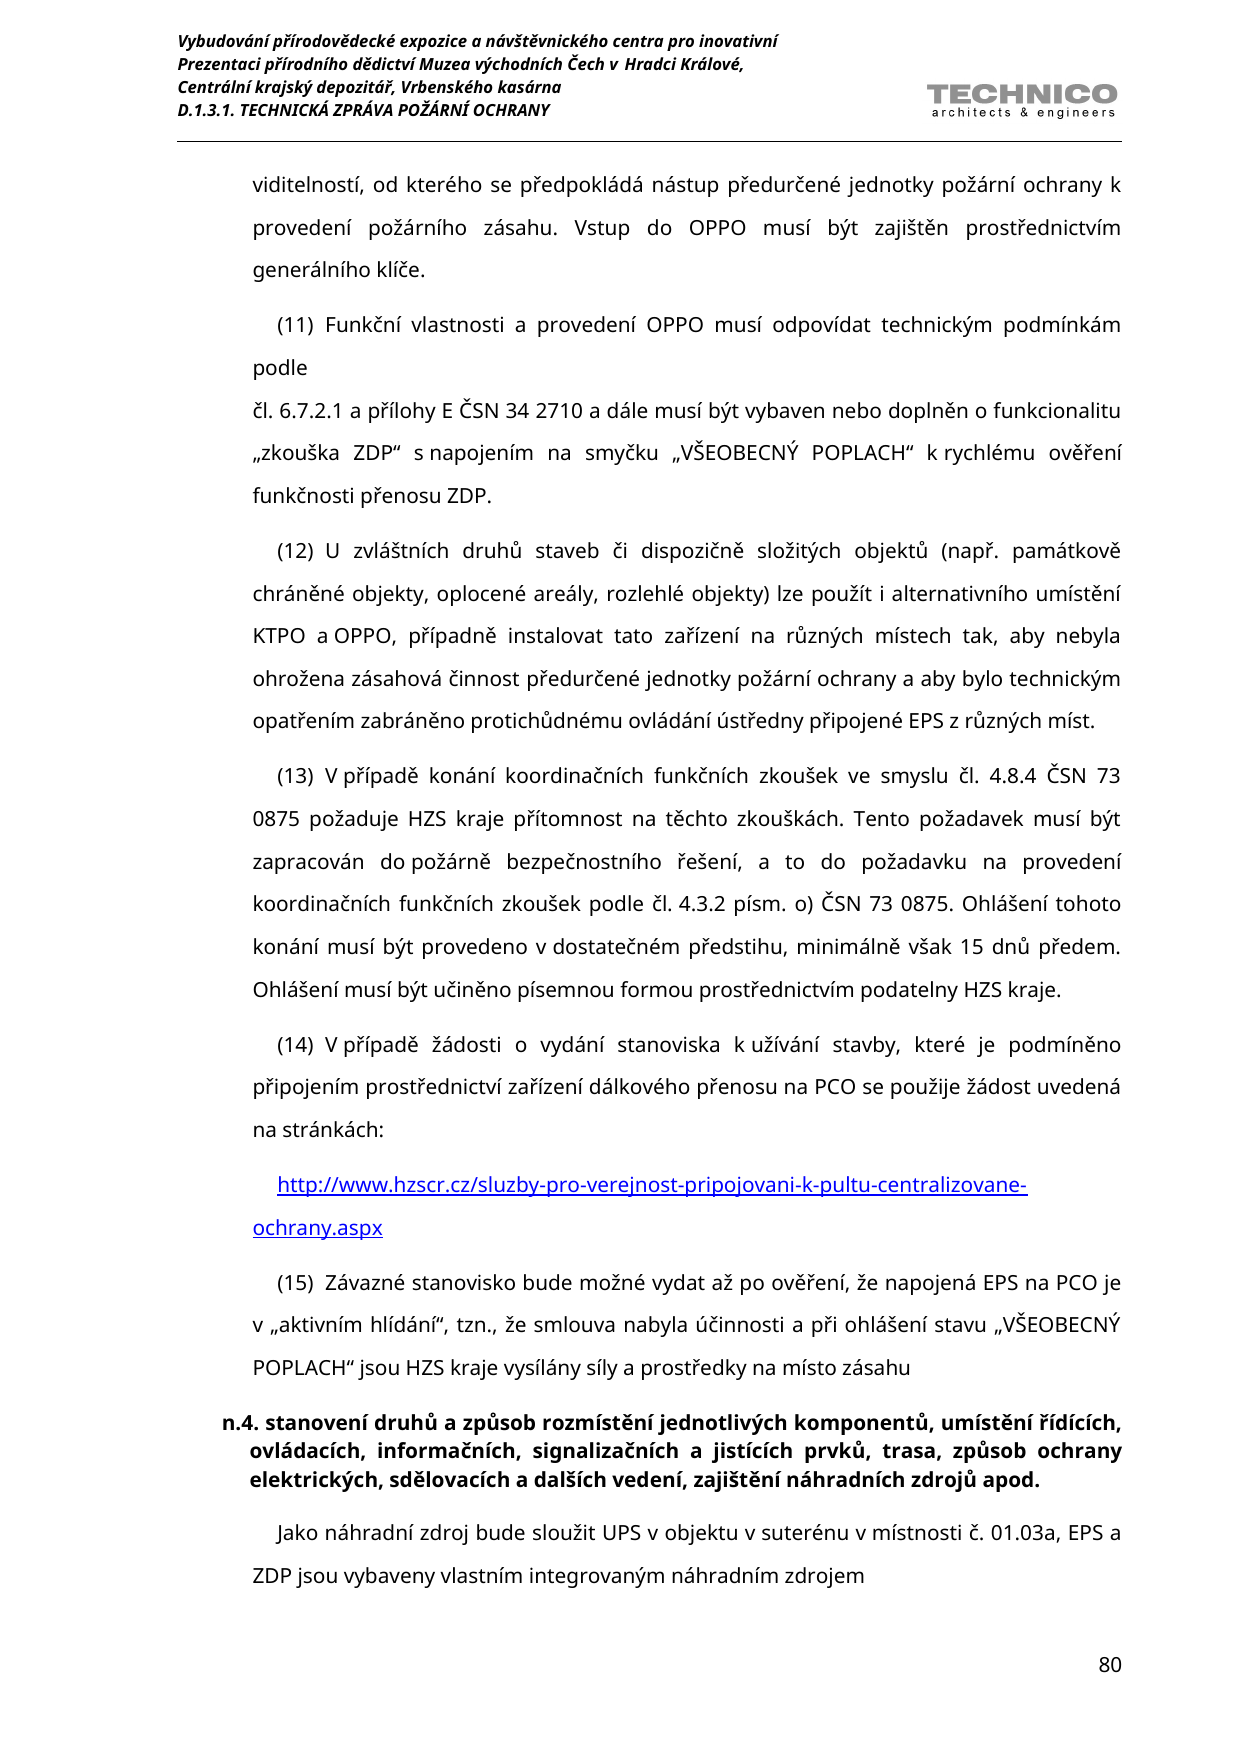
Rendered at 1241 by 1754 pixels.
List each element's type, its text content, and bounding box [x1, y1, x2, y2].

text http://www.hzscr.cz/sluzby-pro-verejnost-pripojovani-k-pultu-centralizovane-ochrany.aspx [252, 1170, 1122, 1241]
list V případě konání koordinačních funkčních zkoušek ve smyslu čl. 4.8.4 ČSN 73 0875 požaduje HZS kraje přítomnost na těchto zkouškách. Tento požadavek musí být zapracován do požárně bezpečnostního řešení, a to do požadavku na provedení koordinačních funkčních zkoušek podle čl. 4.3.2 písm. o) ČSN 73 0875. Ohlášení tohoto konání musí být provedeno v dostatečném předstihu, minimálně však 15 dnů předem. Ohlášení musí být učiněno písemnou formou prostřednictvím podatelny HZS kraje. [252, 762, 1122, 1003]
picture [922, 78, 1124, 124]
list Funkční vlastnosti a provedení OPPO musí odpovídat technickým podmínkám podle čl. 6.7.2.1 a přílohy E ČSN 34 2710 a dále musí být vybaven nebo doplněn o funkcionalitu „zkouška ZDP“ s napojením na smyčku „VŠEOBECNÝ POPLACH“ k rychlému ověření funkčnosti přenosu ZDP. [252, 311, 1122, 509]
list V případě žádosti o vydání stanoviska k užívání stavby, které je podmíněno připojením prostřednictví zařízení dálkového přenosu na PCO se použije žádost uvedená na stránkách: [252, 1030, 1122, 1143]
list Závazné stanovisko bude možné vydat až po ověření, že napojená EPS na PCO je v „aktivním hlídání“, tzn., že smlouva nabyla účinnosti a při ohlášení stavu „VŠEOBECNÝ POPLACH“ jsou HZS kraje vysílány síly a prostředky na místo zásahu [252, 1268, 1122, 1381]
subtitle n.4. stanovení druhů a způsob rozmístění jednotlivých komponentů, umístění řídících, ovládacích, informačních, signalizačních a jistících prvků, trasa, způsob ochrany elektrických, sdělovacích a dalších vedení, zajištění náhradních zdrojů apod. [222, 1408, 1122, 1493]
list U zvláštních druhů staveb či dispozičně složitých objektů (např. památkově chráněné objekty, oplocené areály, rozlehlé objekty) lze použít i alternativního umístění KTPO a OPPO, případně instalovat tato zařízení na různých místech tak, aby nebyla ohrožena zásahová činnost předurčené jednotky požární ochrany a aby bylo technickým opatřením zabráněno protichůdnému ovládání ústředny připojené EPS z různých míst. [252, 536, 1122, 735]
text Jako náhradní zdroj bude sloužit UPS v objektu v suterénu v místnosti č. 01.03a, EPS a ZDP jsou vybaveny vlastním integrovaným náhradním zdrojem [252, 1518, 1122, 1589]
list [252, 170, 1122, 284]
